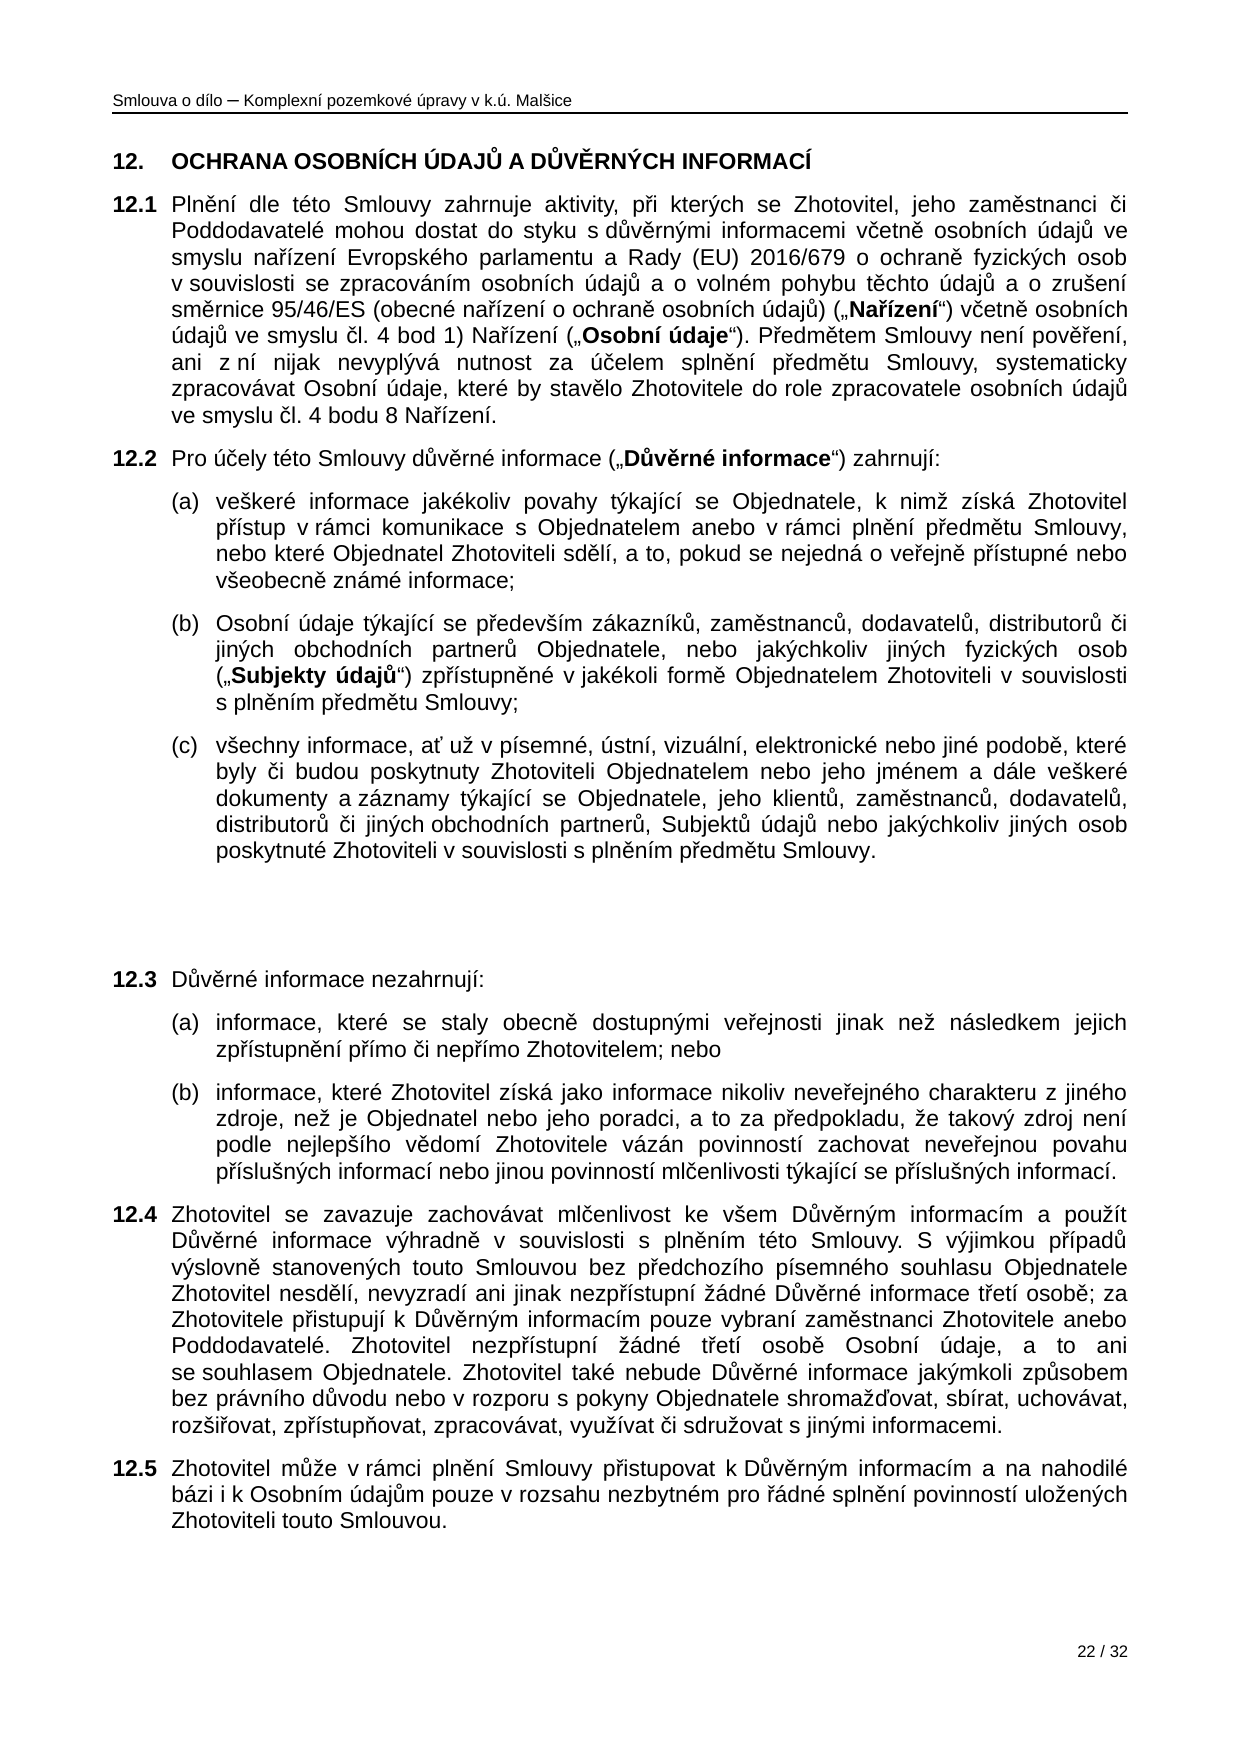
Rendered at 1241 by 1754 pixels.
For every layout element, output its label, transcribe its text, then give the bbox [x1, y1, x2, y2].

text Osobní údaje týkající se především zákazníků, zaměstnanců, dodavatelů, distributorů či jiných obchodních partnerů Objednatele, nebo jakýchkoliv jiných fyzických osob („Subjekty údajů“) zpřístupněné v jakékoli formě Objednatelem Zhotoviteli v souvislosti s plněním předmětu Smlouvy; [171, 610, 1128, 715]
text Důvěrné informace nezahrnují: [112, 966, 1128, 993]
list informace, které se staly obecně dostupnými veřejnosti jinak než následkem jejich zpřístupnění přímo či nepřímo Zhotovitelem; nebo [171, 1009, 1128, 1062]
text Zhotovitel může v rámci plnění Smlouvy přistupovat k Důvěrným informacím a na nahodilé bázi i k Osobním údajům pouze v rozsahu nezbytném pro řádné splnění povinností uložených Zhotoviteli touto Smlouvou. [112, 1454, 1128, 1534]
text Ochrana osobních údajů a Důvěrných informací [112, 148, 1128, 174]
text Zhotovitel se zavazuje zachovávat mlčenlivost ke všem Důvěrným informacím a použít Důvěrné informace výhradně v souvislosti s plněním této Smlouvy. S výjimkou případů výslovně stanovených touto Smlouvou bez předchozího písemného souhlasu Objednatele Zhotovitel nesdělí, nevyzradí ani jinak nezpřístupní žádné Důvěrné informace třetí osobě; za Zhotovitele přistupují k Důvěrným informacím pouze vybraní zaměstnanci Zhotovitele anebo Poddodavatelé. Zhotovitel nezpřístupní žádné třetí osobě Osobní údaje, a to ani se souhlasem Objednatele. Zhotovitel také nebude Důvěrné informace jakýmkoli způsobem bez právního důvodu nebo v rozporu s pokyny Objednatele shromažďovat, sbírat, uchovávat, rozšiřovat, zpřístupňovat, zpracovávat, využívat či sdružovat s jinými informacemi. [112, 1201, 1128, 1438]
text Pro účely této Smlouvy důvěrné informace („Důvěrné informace“) zahrnují: [112, 444, 1128, 471]
text Plnění dle této Smlouvy zahrnuje aktivity, při kterých se Zhotovitel, jeho zaměstnanci či Poddodavatelé mohou dostat do styku s důvěrnými informacemi včetně osobních údajů ve smyslu nařízení Evropského parlamentu a Rady (EU) 2016/679 o ochraně fyzických osob v souvislosti se zpracováním osobních údajů a o volném pohybu těchto údajů a o zrušení směrnice 95/46/ES (obecné nařízení o ochraně osobních údajů) („Nařízení“) včetně osobních údajů ve smyslu čl. 4 bod 1) Nařízení („Osobní údaje“). Předmětem Smlouvy není pověření, ani z ní nijak nevyplývá nutnost za účelem splnění předmětu Smlouvy, systematicky zpracovávat Osobní údaje, které by stavělo Zhotovitele do role zpracovatele osobních údajů ve smyslu čl. 4 bodu 8 Nařízení. [112, 191, 1128, 428]
list veškeré informace jakékoliv povahy týkající se Objednatele, k nimž získá Zhotovitel přístup v rámci komunikace s Objednatelem anebo v rámci plnění předmětu Smlouvy, nebo které Objednatel Zhotoviteli sdělí, a to, pokud se nejedná o veřejně přístupné nebo všeobecně známé informace; [171, 488, 1128, 593]
text všechny informace, ať už v písemné, ústní, vizuální, elektronické nebo jiné podobě, které byly či budou poskytnuty Zhotoviteli Objednatelem nebo jeho jménem a dále veškeré dokumenty a záznamy týkající se Objednatele, jeho klientů, zaměstnanců, dodavatelů, distributorů či jiných obchodních partnerů, Subjektů údajů nebo jakýchkoliv jiných osob poskytnuté Zhotoviteli v souvislosti s plněním předmětu Smlouvy. [171, 732, 1128, 863]
list informace, které Zhotovitel získá jako informace nikoliv neveřejného charakteru z jiného zdroje, než je Objednatel nebo jeho poradci, a to za předpokladu, že takový zdroj není podle nejlepšího vědomí Zhotovitele vázán povinností zachovat neveřejnou povahu příslušných informací nebo jinou povinností mlčenlivosti týkající se příslušných informací. [171, 1079, 1128, 1184]
